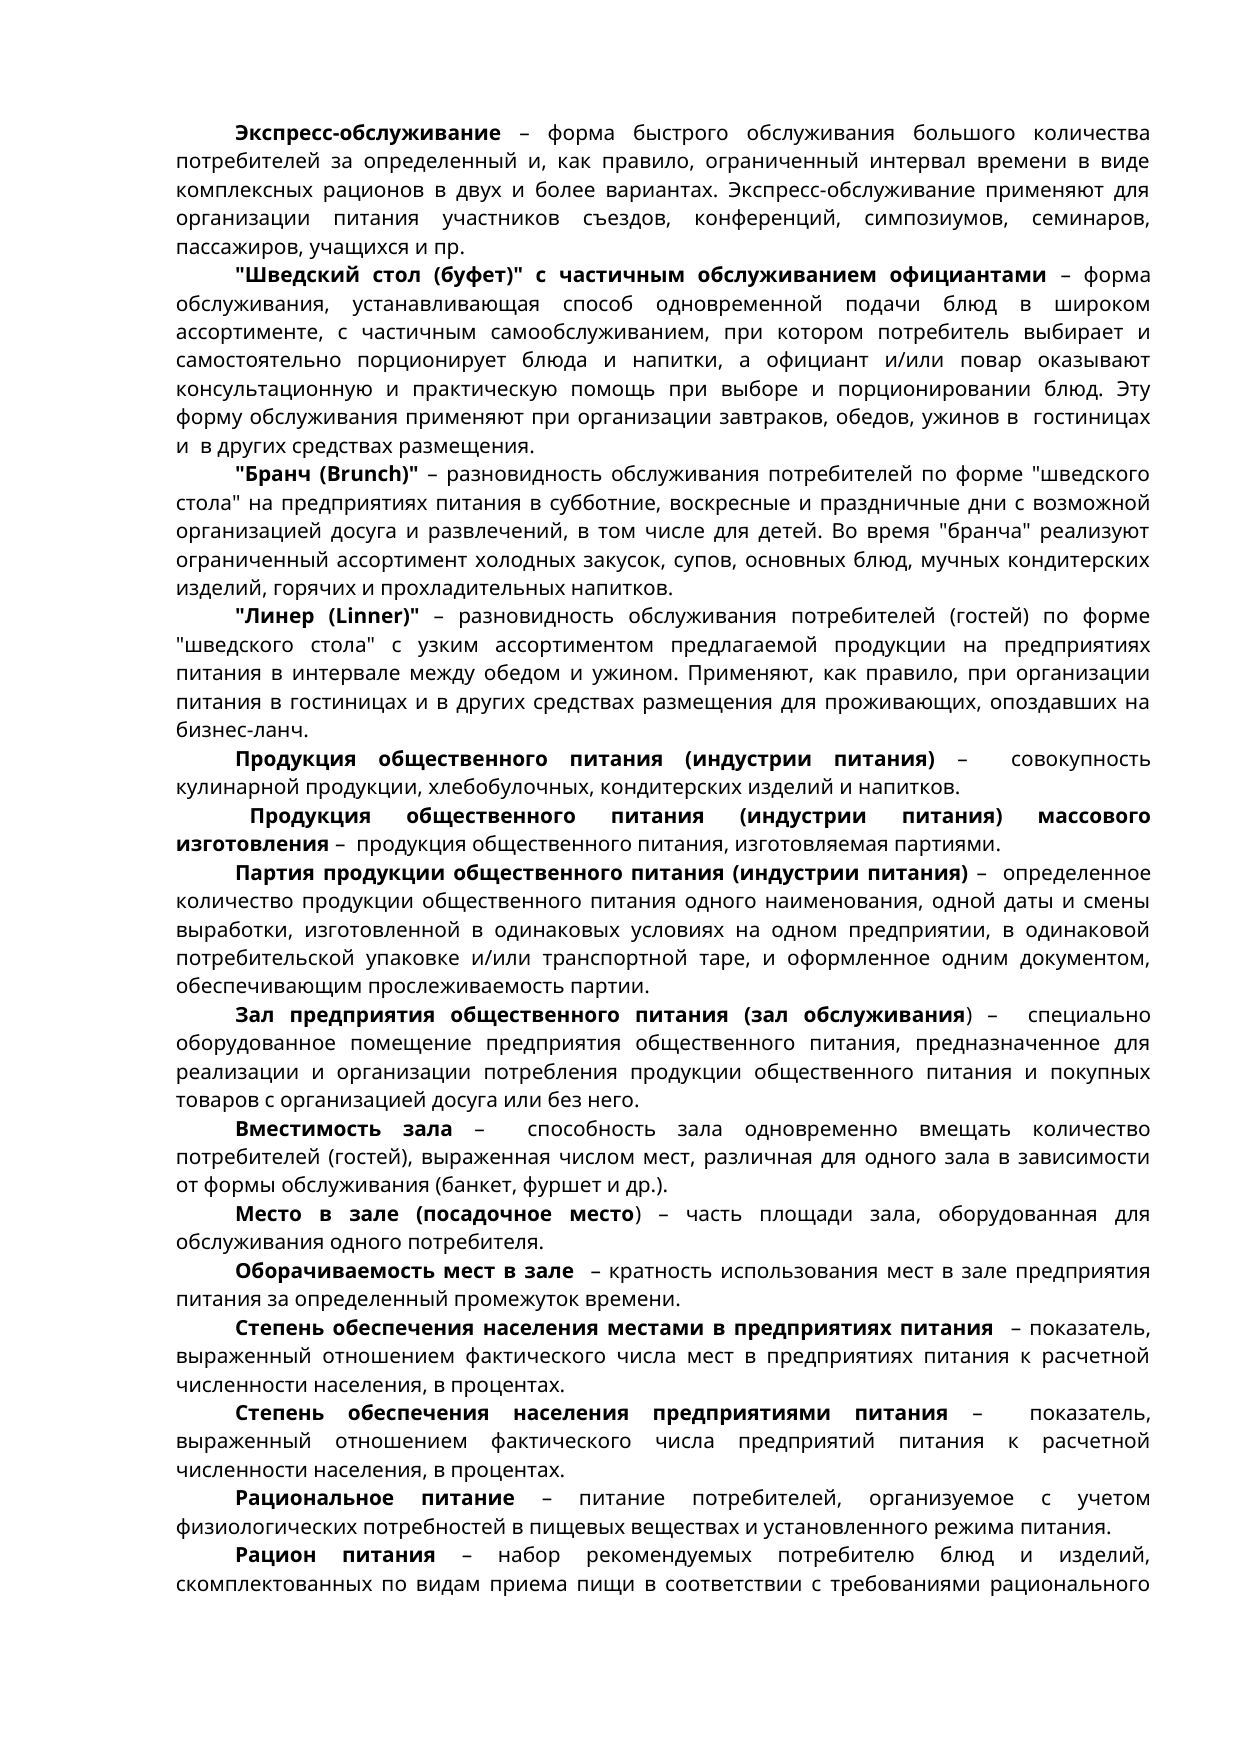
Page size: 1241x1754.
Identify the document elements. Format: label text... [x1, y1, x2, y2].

text Вместимость зала – способность зала одновременно вмещать количество потребителей (гостей), выраженная числом мест, различная для одного зала в зависимости от формы обслуживания (банкет, фуршет и др.). [176, 1114, 1151, 1199]
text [176, 1540, 1151, 1597]
text Степень обеспечения населения местами в предприятиях питания – показатель, выраженный отношением фактического числа мест в предприятиях питания к расчетной численности населения, в процентах. [176, 1313, 1151, 1398]
text Зал предприятия общественного питания (зал обслуживания) – специально оборудованное помещение предприятия общественного питания, предназначенное для реализации и организации потребления продукции общественного питания и покупных товаров с организацией досуга или без него. [176, 1000, 1151, 1114]
text "Шведский стол (буфет)" с частичным обслуживанием официантами – форма обслуживания, устанавливающая способ одновременной подачи блюд в широком ассортименте, с частичным самообслуживанием, при котором потребитель выбирает и самостоятельно порционирует блюда и напитки, а официант и/или повар оказывают консультационную и практическую помощь при выборе и порционировании блюд. Эту форму обслуживания применяют при организации завтраков, обедов, ужинов в гостиницах и в других средствах размещения. [176, 260, 1151, 459]
text Продукция общественного питания (индустрии питания) массового изготовления – продукция общественного питания, изготовляемая партиями. [176, 801, 1152, 858]
text Экспресс-обслуживание – форма быстрого обслуживания большого количества потребителей за определенный и, как правило, ограниченный интервал времени в виде комплексных рационов в двух и более вариантах. Экспресс-обслуживание применяют для организации питания участников съездов, конференций, симпозиумов, семинаров, пассажиров, учащихся и пр. [176, 118, 1151, 260]
text Продукция общественного питания (индустрии питания) – совокупность кулинарной продукции, хлебобулочных, кондитерских изделий и напитков. [176, 744, 1151, 801]
text Место в зале (посадочное место) – часть площади зала, оборудованная для обслуживания одного потребителя. [176, 1199, 1151, 1256]
text "Бранч (Brunch)" – разновидность обслуживания потребителей по форме "шведского стола" на предприятиях питания в субботние, воскресные и праздничные дни с возможной организацией досуга и развлечений, в том числе для детей. Во время "бранча" реализуют ограниченный ассортимент холодных закусок, супов, основных блюд, мучных кондитерских изделий, горячих и прохладительных напитков. [176, 459, 1151, 602]
text Рациональное питание – питание потребителей, организуемое с учетом физиологических потребностей в пищевых веществах и установленного режима питания. [176, 1483, 1151, 1540]
text Степень обеспечения населения предприятиями питания – показатель, выраженный отношением фактического числа предприятий питания к расчетной численности населения, в процентах. [176, 1398, 1151, 1483]
text "Линер (Linner)" – разновидность обслуживания потребителей (гостей) по форме "шведского стола" с узким ассортиментом предлагаемой продукции на предприятиях питания в интервале между обедом и ужином. Применяют, как правило, при организации питания в гостиницах и в других средствах размещения для проживающих, опоздавших на бизнес-ланч. [176, 602, 1151, 744]
text Партия продукции общественного питания (индустрии питания) – определенное количество продукции общественного питания одного наименования, одной даты и смены выработки, изготовленной в одинаковых условиях на одном предприятии, в одинаковой потребительской упаковке и/или транспортной таре, и оформленное одним документом, обеспечивающим прослеживаемость партии. [176, 858, 1151, 1000]
text Оборачиваемость мест в зале – кратность использования мест в зале предприятия питания за определенный промежуток времени. [176, 1256, 1151, 1313]
